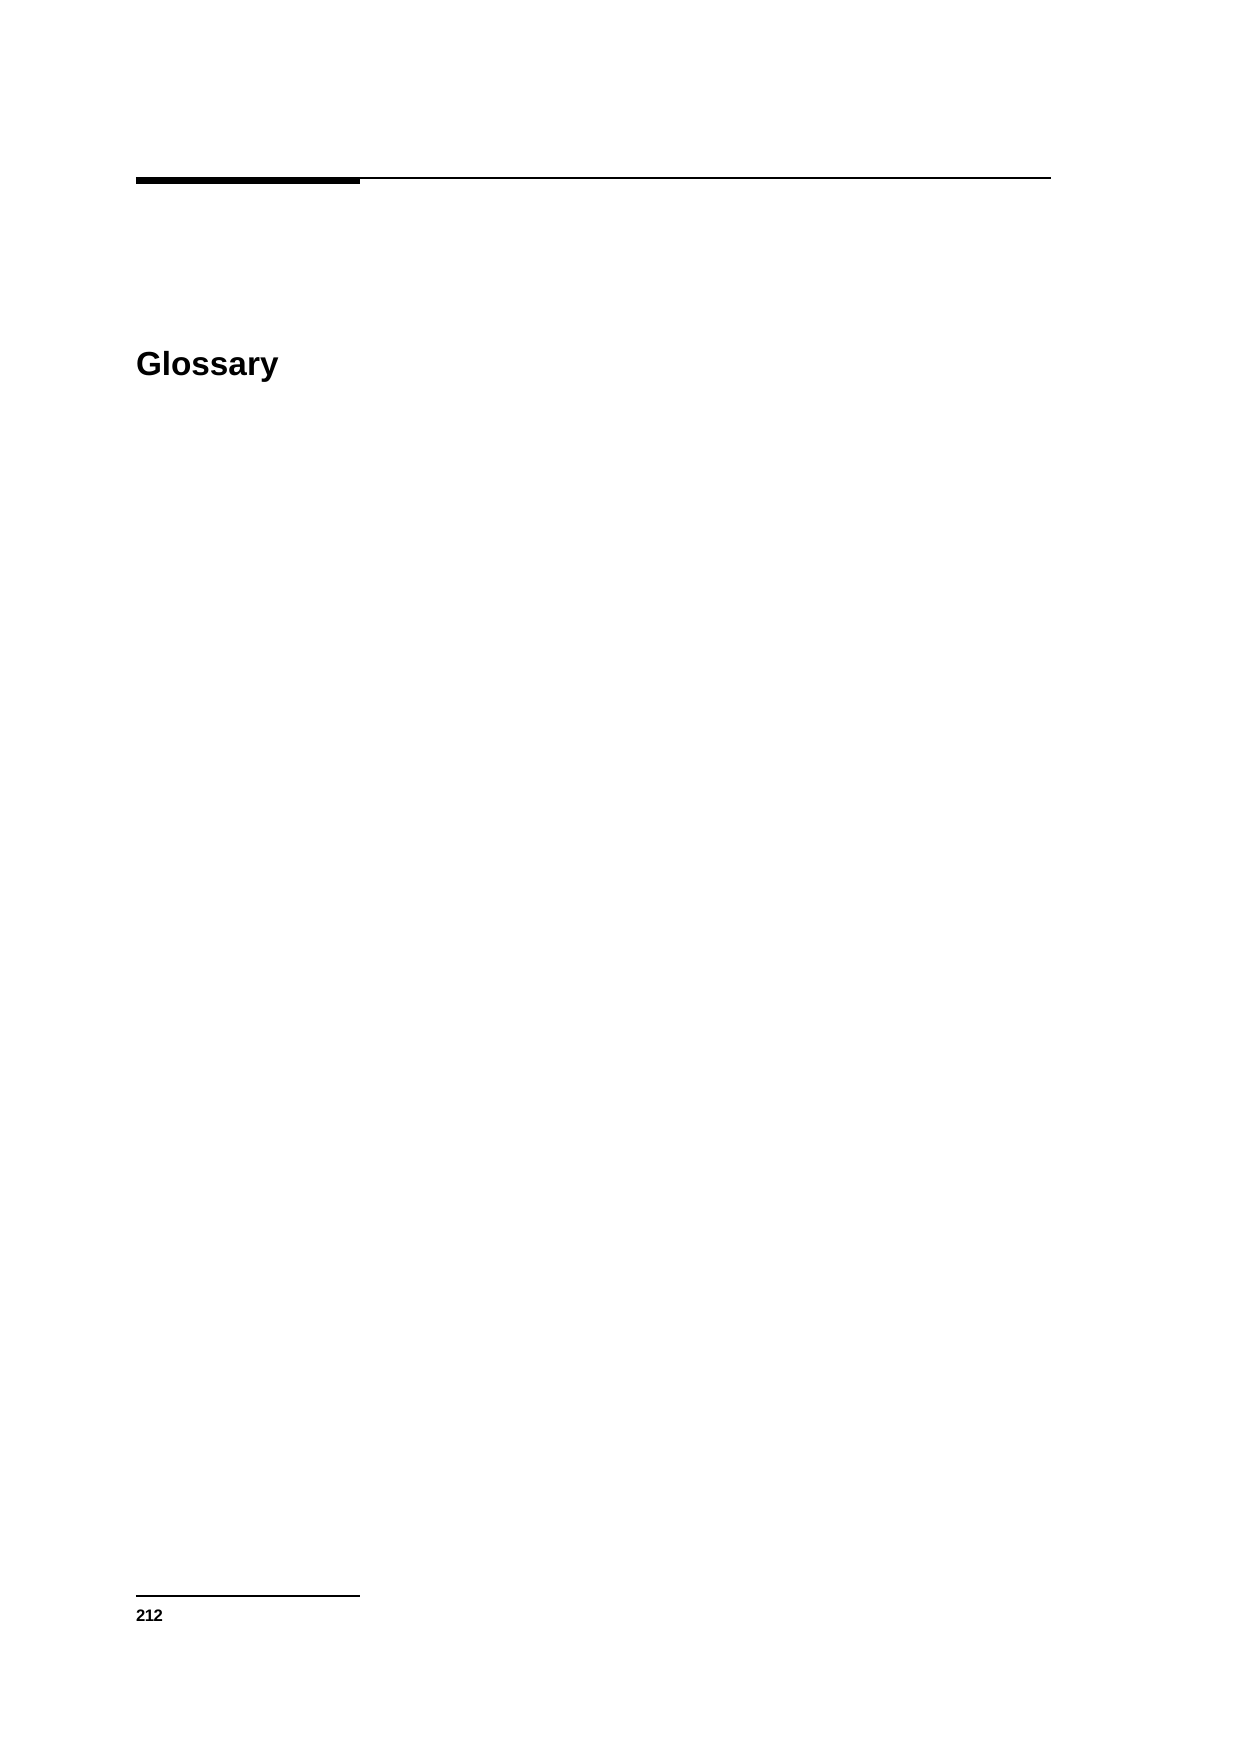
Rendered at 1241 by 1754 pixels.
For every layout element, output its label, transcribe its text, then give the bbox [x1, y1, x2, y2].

subtitle Glossary [136, 342, 1051, 383]
